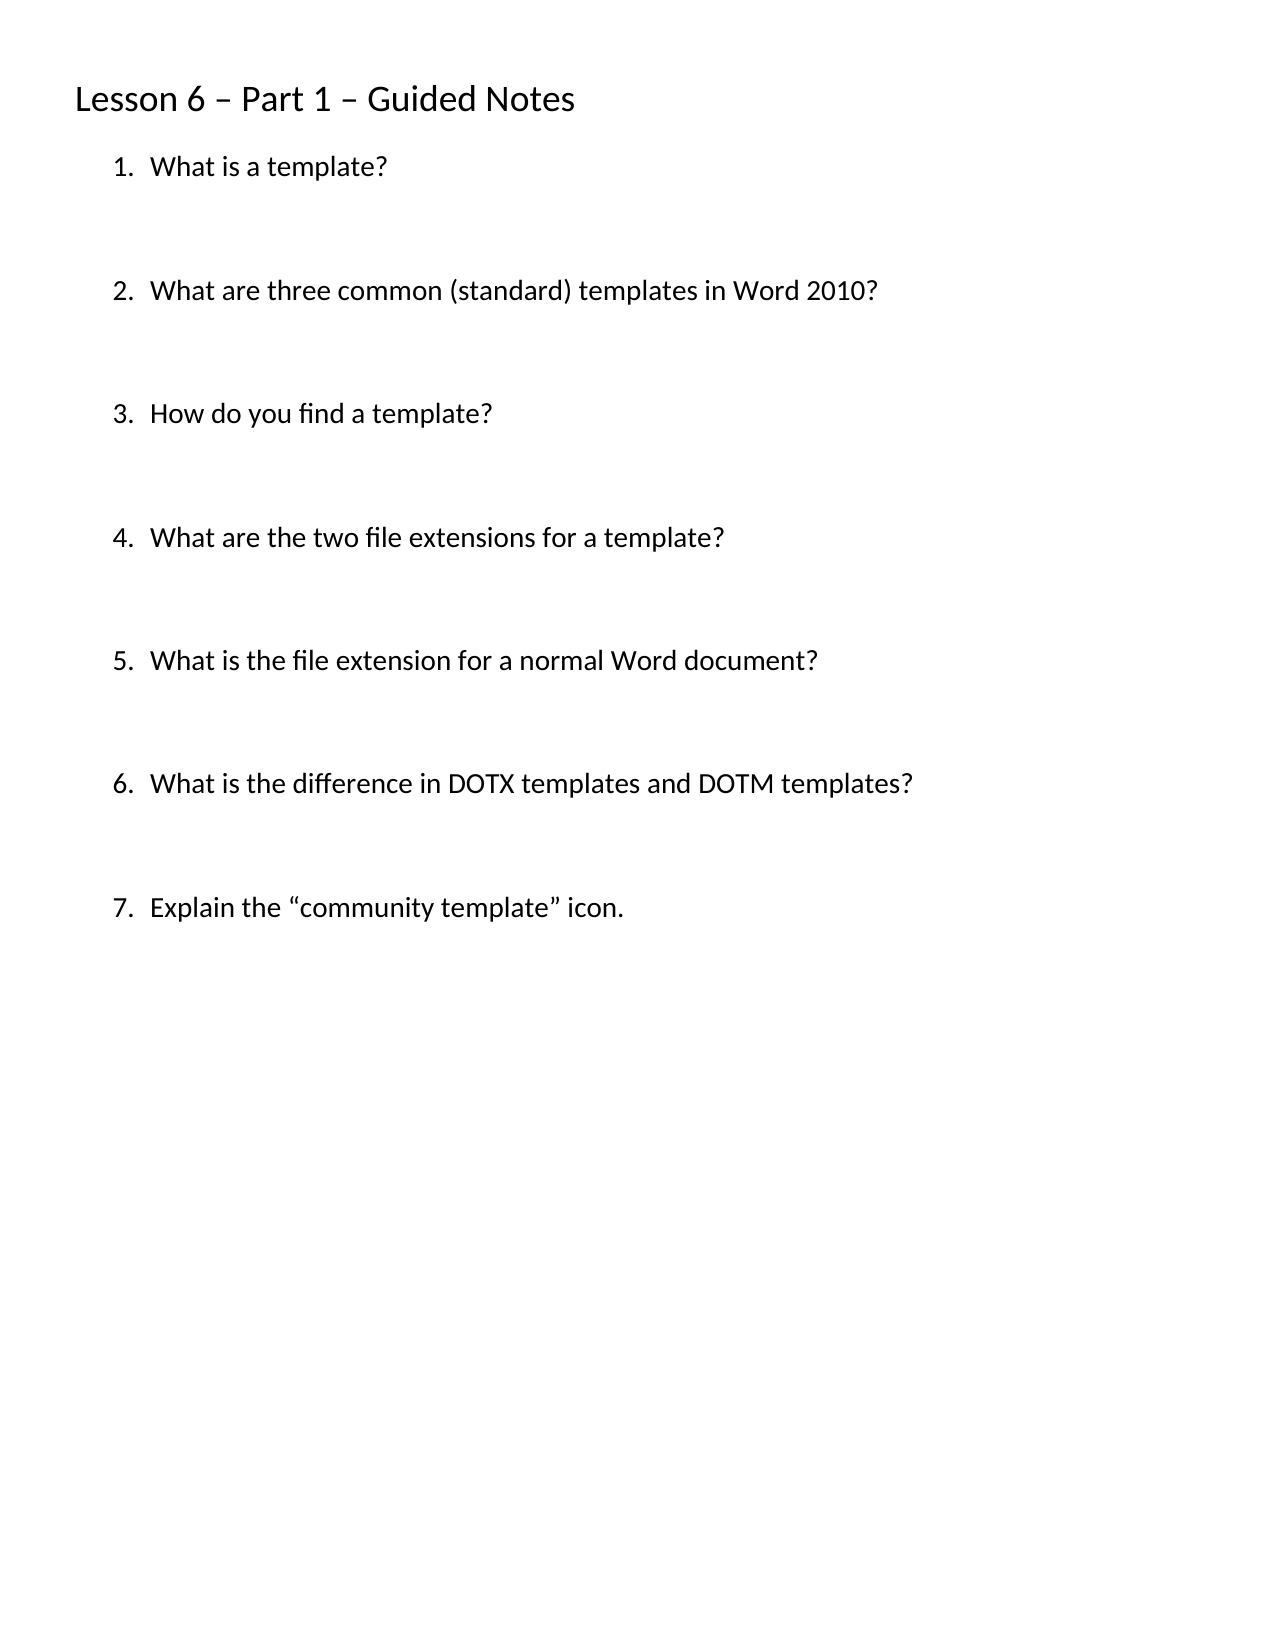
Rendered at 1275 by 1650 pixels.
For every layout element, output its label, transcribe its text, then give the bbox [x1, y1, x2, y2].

list What is the difference in DOTX templates and DOTM templates? [112, 766, 1200, 801]
list How do you find a template? [112, 396, 1200, 431]
text Lesson 6 – Part 1 – Guided Notes [75, 75, 1200, 121]
list What is the file extension for a normal Word document? [112, 642, 1200, 678]
list What are three common (standard) templates in Word 2010? [112, 272, 1200, 308]
list What is a template? [112, 148, 1200, 184]
list What are the two file extensions for a template? [112, 519, 1200, 555]
list Explain the “community template” icon. [112, 889, 1200, 925]
